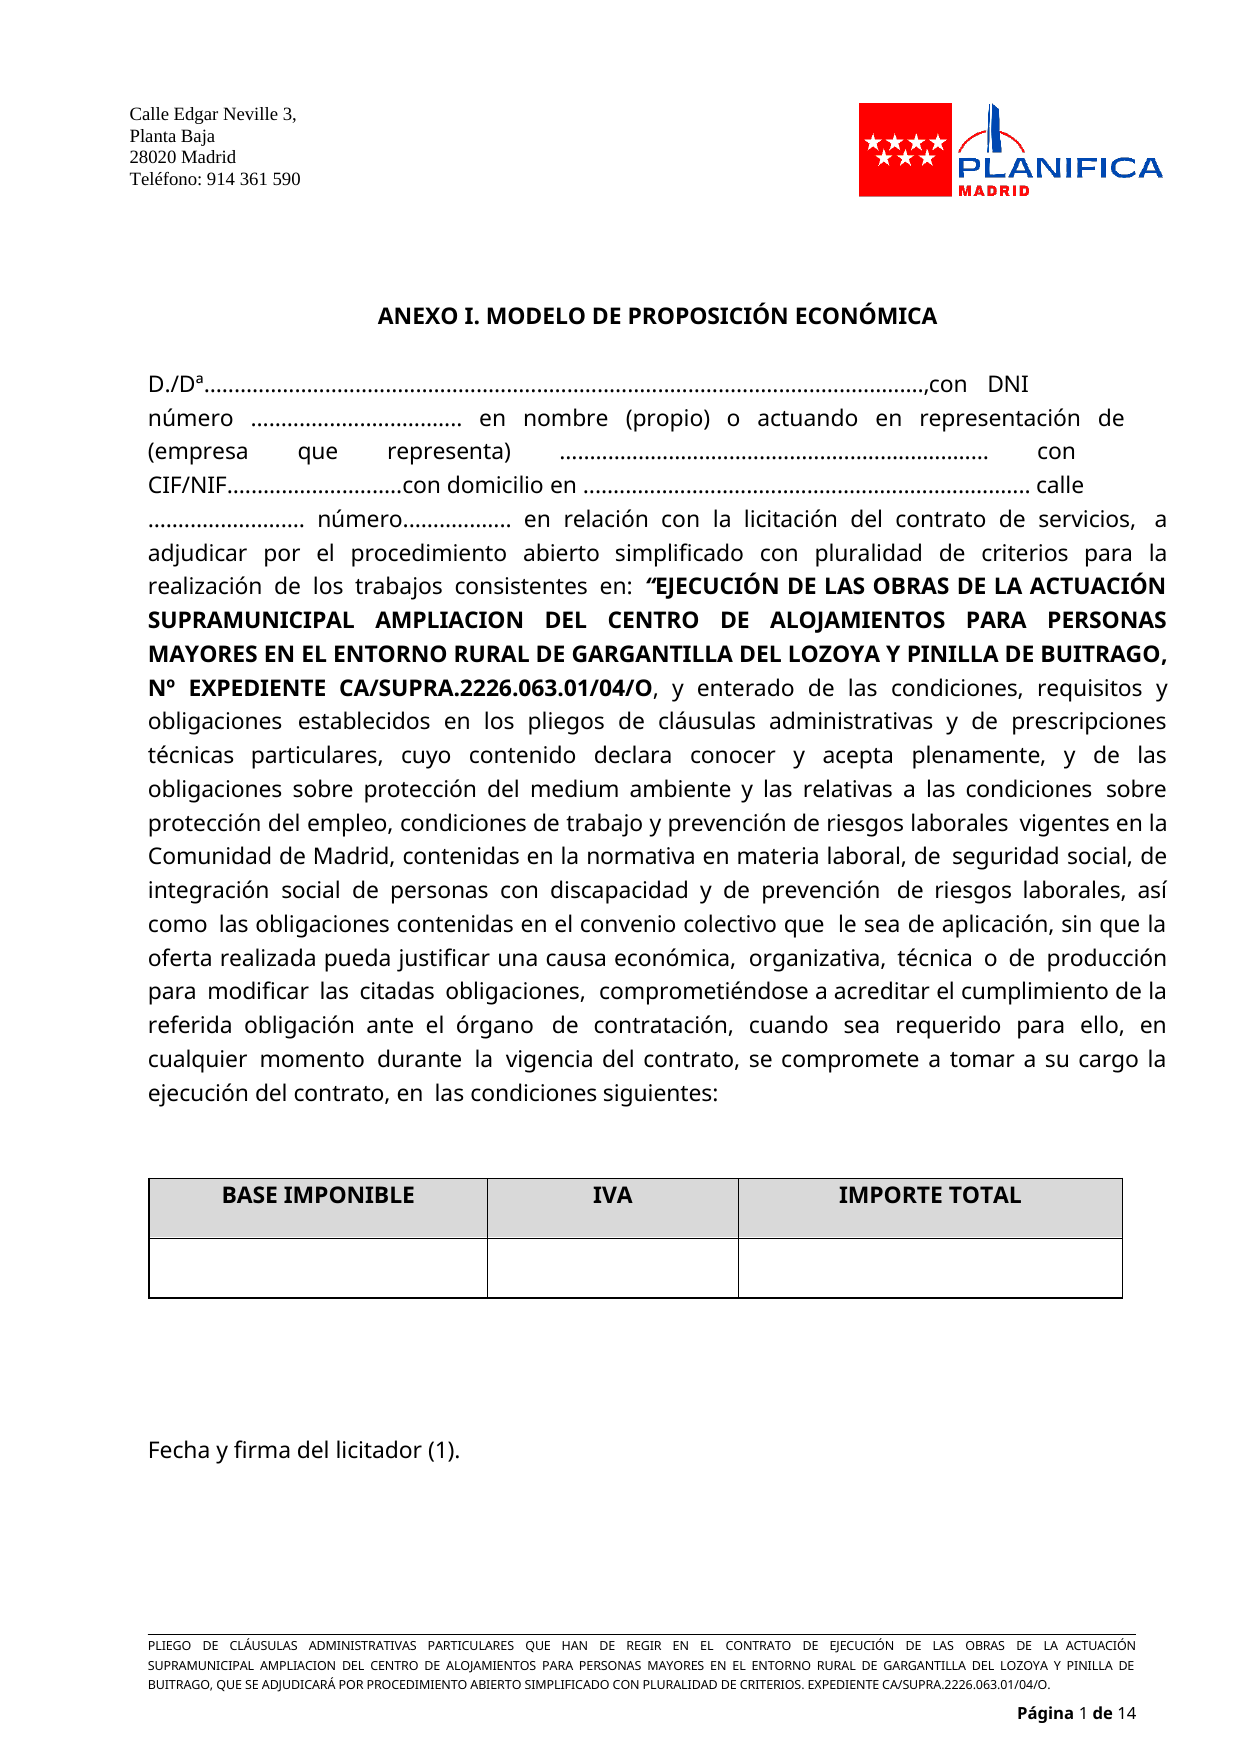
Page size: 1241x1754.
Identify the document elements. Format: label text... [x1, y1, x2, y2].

subtitle ANEXO I. MODELO DE PROPOSICIÓN ECONÓMICA [148, 300, 1167, 331]
table_cell [150, 1239, 487, 1297]
picture [858, 103, 1172, 197]
text …….................... número.................. en relación con la licitación del contrato de servicios, a adjudicar por el procedimiento abierto simplificado con pluralidad de criterios para la realización de los trabajos consistentes en: “EJECUCIÓN DE LAS OBRAS DE LA ACTUACIÓN SUPRAMUNICIPAL AMPLIACION DEL CENTRO DE ALOJAMIENTOS PARA PERSONAS MAYORES EN EL ENTORNO RURAL DE GARGANTILLA DEL LOZOYA Y PINILLA DE BUITRAGO, Nº EXPEDIENTE CA/SUPRA.2226.063.01/04/O, y enterado de las condiciones, requisitos y obligaciones establecidos en los pliegos de cláusulas administrativas y de prescripciones técnicas particulares, cuyo contenido declara conocer y acepta plenamente, y de las obligaciones sobre protección del medium ambiente y las relativas a las condiciones sobre protección del empleo, condiciones de trabajo y prevención de riesgos laborales vigentes en la Comunidad de Madrid, contenidas en la normativa en materia laboral, de seguridad social, de integración social de personas con discapacidad y de prevención de riesgos laborales, así como las obligaciones contenidas en el convenio colectivo que le sea de aplicación, sin que la oferta realizada pueda justificar una causa económica, organizativa, técnica o de producción para modificar las citadas obligaciones, comprometiéndose a acreditar el cumplimiento de la referida obligación ante el órgano de contratación, cuando sea requerido para ello, en cualquier momento durante la vigencia del contrato, se compromete a tomar a su cargo la ejecución del contrato, en las condiciones siguientes: [148, 503, 1167, 1108]
table_header BASE IMPONIBLE [150, 1179, 487, 1237]
text CIF/NIF.............................con domicilio en .......................................................................... calle [148, 469, 1167, 500]
table_cell [488, 1239, 738, 1297]
table_cell [739, 1239, 1122, 1297]
text número ................................... en nombre (propio) o actuando en representación de (empresa que representa) ....................................................................... con [148, 401, 1124, 466]
table_header IMPORTE TOTAL [739, 1179, 1122, 1237]
text Fecha y firma del licitador (1). [148, 1433, 1167, 1465]
text D./Dª.......................................................................................................................,con DNI [148, 368, 1167, 399]
table_header IVA [488, 1179, 738, 1237]
